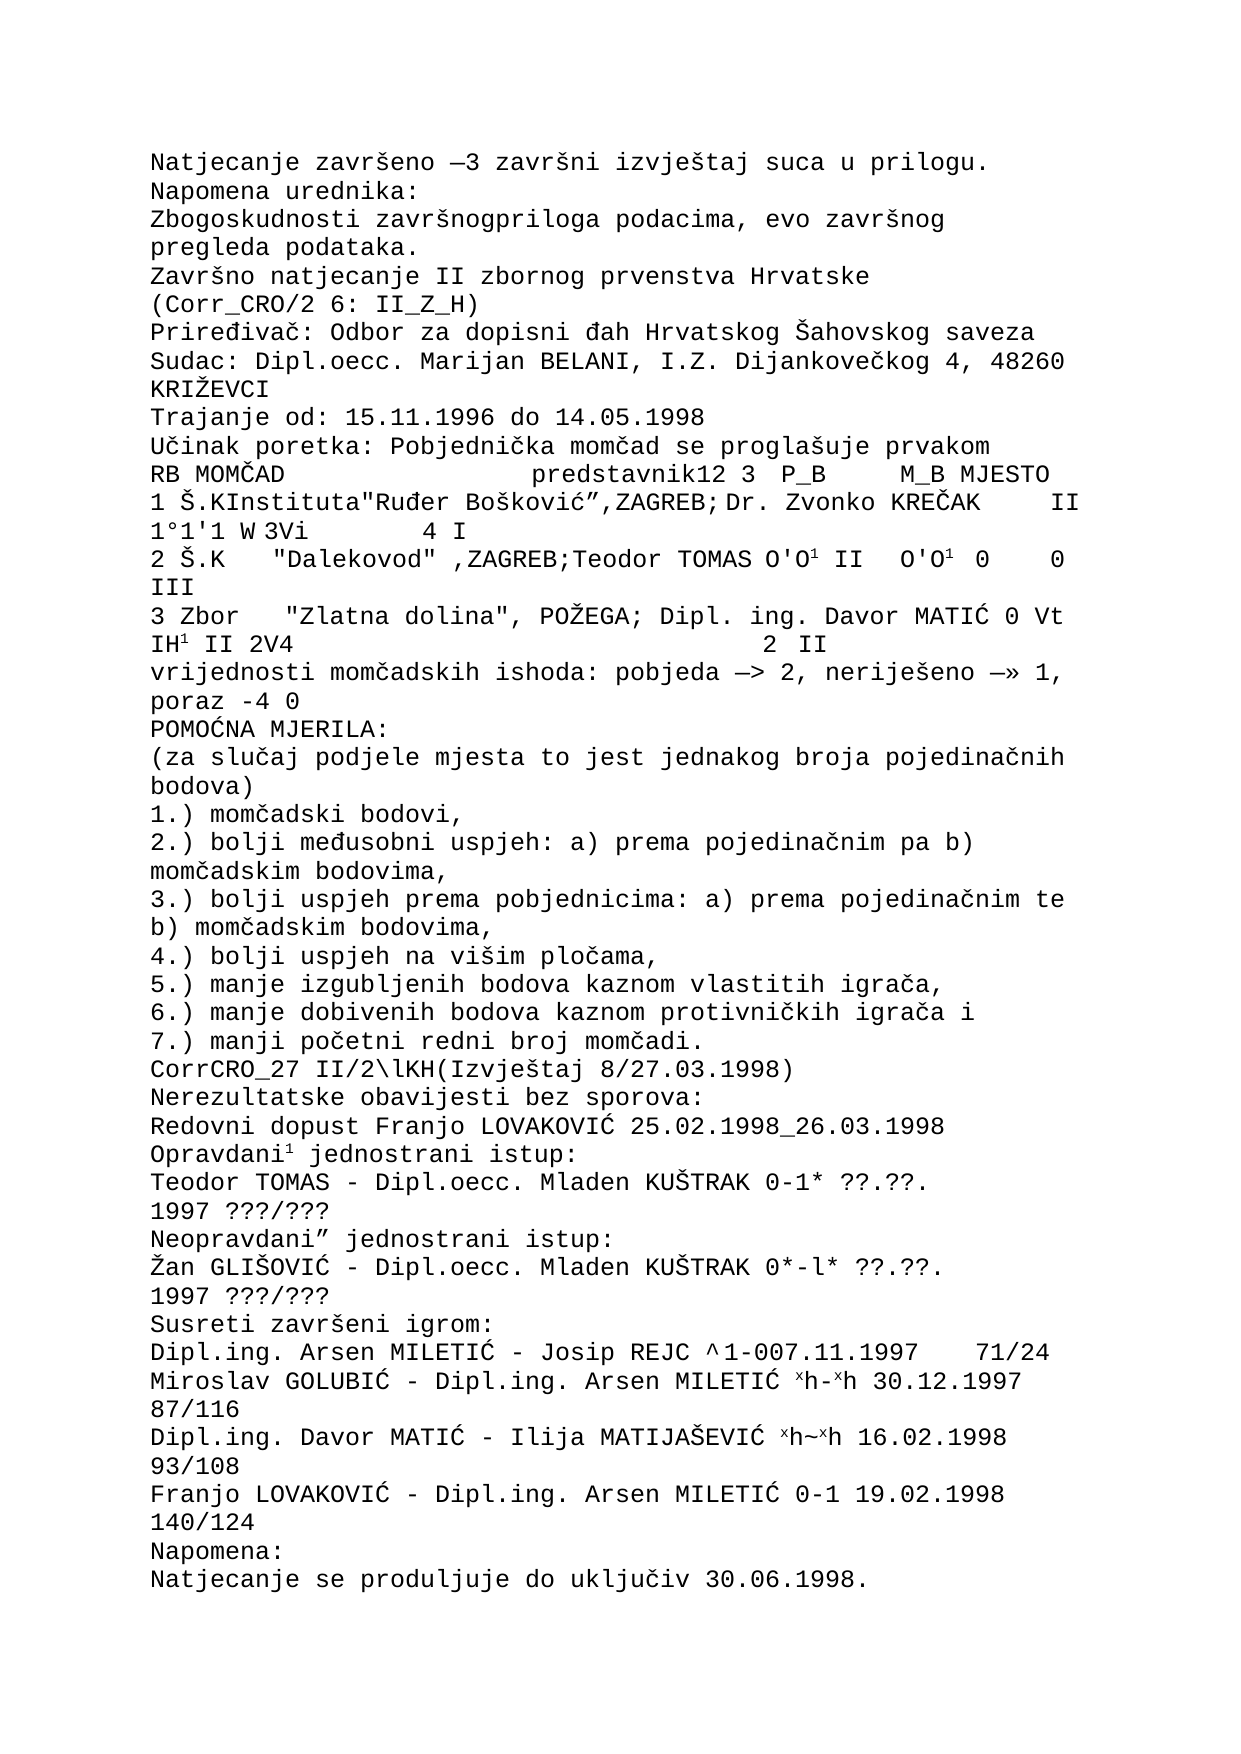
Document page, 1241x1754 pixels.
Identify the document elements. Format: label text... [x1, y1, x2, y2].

text 1.) momčadski bodovi, [150, 802, 1090, 830]
text Priređivač: Odbor za dopisni đah Hrvatskog Šahovskog saveza [150, 320, 1090, 348]
text 1 Š.K Instituta "Ruđer Bošković”, ZAGREB; Dr. Zvonko KREČAK II 1°1' 1 W 3Vi 4 I [150, 490, 1090, 547]
text CorrCRO_27 II/2\lKH(Izvještaj 8/27.03.1998) [150, 1057, 1090, 1085]
text Napomena: [150, 1538, 1090, 1567]
text Miroslav GOLUBIĆ - Dipl.ing. Arsen MILETIĆ xh-xh 30.12.1997 87/116 Dipl.ing. Davor MATIĆ - Ilija MATIJAŠEVIĆ xh~xh 16.02.1998 93/108 Franjo LOVAKOVIĆ - Dipl.ing. Arsen MILETIĆ 0-1 19.02.1998 140/124 [150, 1368, 1090, 1538]
text Učinak poretka: Pobjednička momčad se proglašuje prvakom [150, 433, 1090, 462]
text vrijednosti momčadskih ishoda: pobjeda —> 2, neriješeno —» 1, poraz -4 0 POMOĆNA MJERILA: [150, 660, 1090, 745]
text Trajanje od: 15.11.1996 do 14.05.1998 [150, 405, 1090, 433]
text 6.) manje dobivenih bodova kaznom protivničkih igrača i [150, 1000, 1090, 1028]
text Zbog oskudnosti završnog priloga podacima, evo završnog [150, 207, 1090, 235]
text (za slučaj podjele mjesta to jest jednakog broja pojedinačnih bodova) [150, 745, 1090, 802]
text 3 Zbor "Zlatna dolina", POŽEGA; Dipl. ing. Davor MATIĆ 0 Vt IH1 II 2V4 2 II [150, 603, 1090, 660]
text Žan GLIŠOVIĆ - Dipl.oecc. Mladen KUŠTRAK 0*-l* ??.??. 1997 ???/??? Susreti završeni igrom: [150, 1255, 1090, 1340]
text Sudac: Dipl.oecc. Marijan BELANI, I.Z. Dijankovečkog 4, 48260 KRIŽEVCI [150, 348, 1090, 405]
text Natjecanje se produljuje do uključiv 30.06.1998. [150, 1567, 1090, 1595]
text 2 Š.K "Dalekovod" , ZAGREB; Teodor TOMAS O'O1 II O'O1 0 0 III [150, 547, 1090, 603]
text Završno natjecanje II zbornog prvenstva Hrvatske (Corr_CRO/2 6: II_Z_H) [150, 263, 1090, 320]
text 2.) bolji međusobni uspjeh: a) prema pojedinačnim pa b) momčadskim bodovima, [150, 830, 1090, 887]
text RB MOMČAD predstavnik 12 3 P_B M_B MJESTO [150, 462, 1090, 490]
text 3.) bolji uspjeh prema pobjednicima: a) prema pojedinačnim te b) momčadskim bodovima, [150, 887, 1090, 943]
text Napomena urednika: [150, 178, 1090, 207]
text 5.) manje izgubljenih bodova kaznom vlastitih igrača, [150, 972, 1090, 1000]
text Redovni dopust Franjo LOVAKOVIĆ 25.02.1998_26.03.1998 Opravdani1 jednostrani istup: [150, 1113, 1090, 1170]
text Dipl.ing. Arsen MILETIĆ - Josip REJC ^ 1-0 07.11.1997 71/24 [150, 1340, 1090, 1368]
text pregleda podataka. [150, 235, 1090, 263]
text 4.) bolji uspjeh na višim pločama, [150, 943, 1090, 972]
text Nerezultatske obavijesti bez sporova: [150, 1085, 1090, 1113]
text 7.) manji početni redni broj momčadi. [150, 1028, 1090, 1057]
text Teodor TOMAS - Dipl.oecc. Mladen KUŠTRAK 0-1* ??.??. 1997 ???/??? Neopravdani” jednostrani istup: [150, 1170, 1090, 1255]
text Natjecanje završeno —3 završni izvještaj suca u prilogu. [150, 150, 1090, 178]
